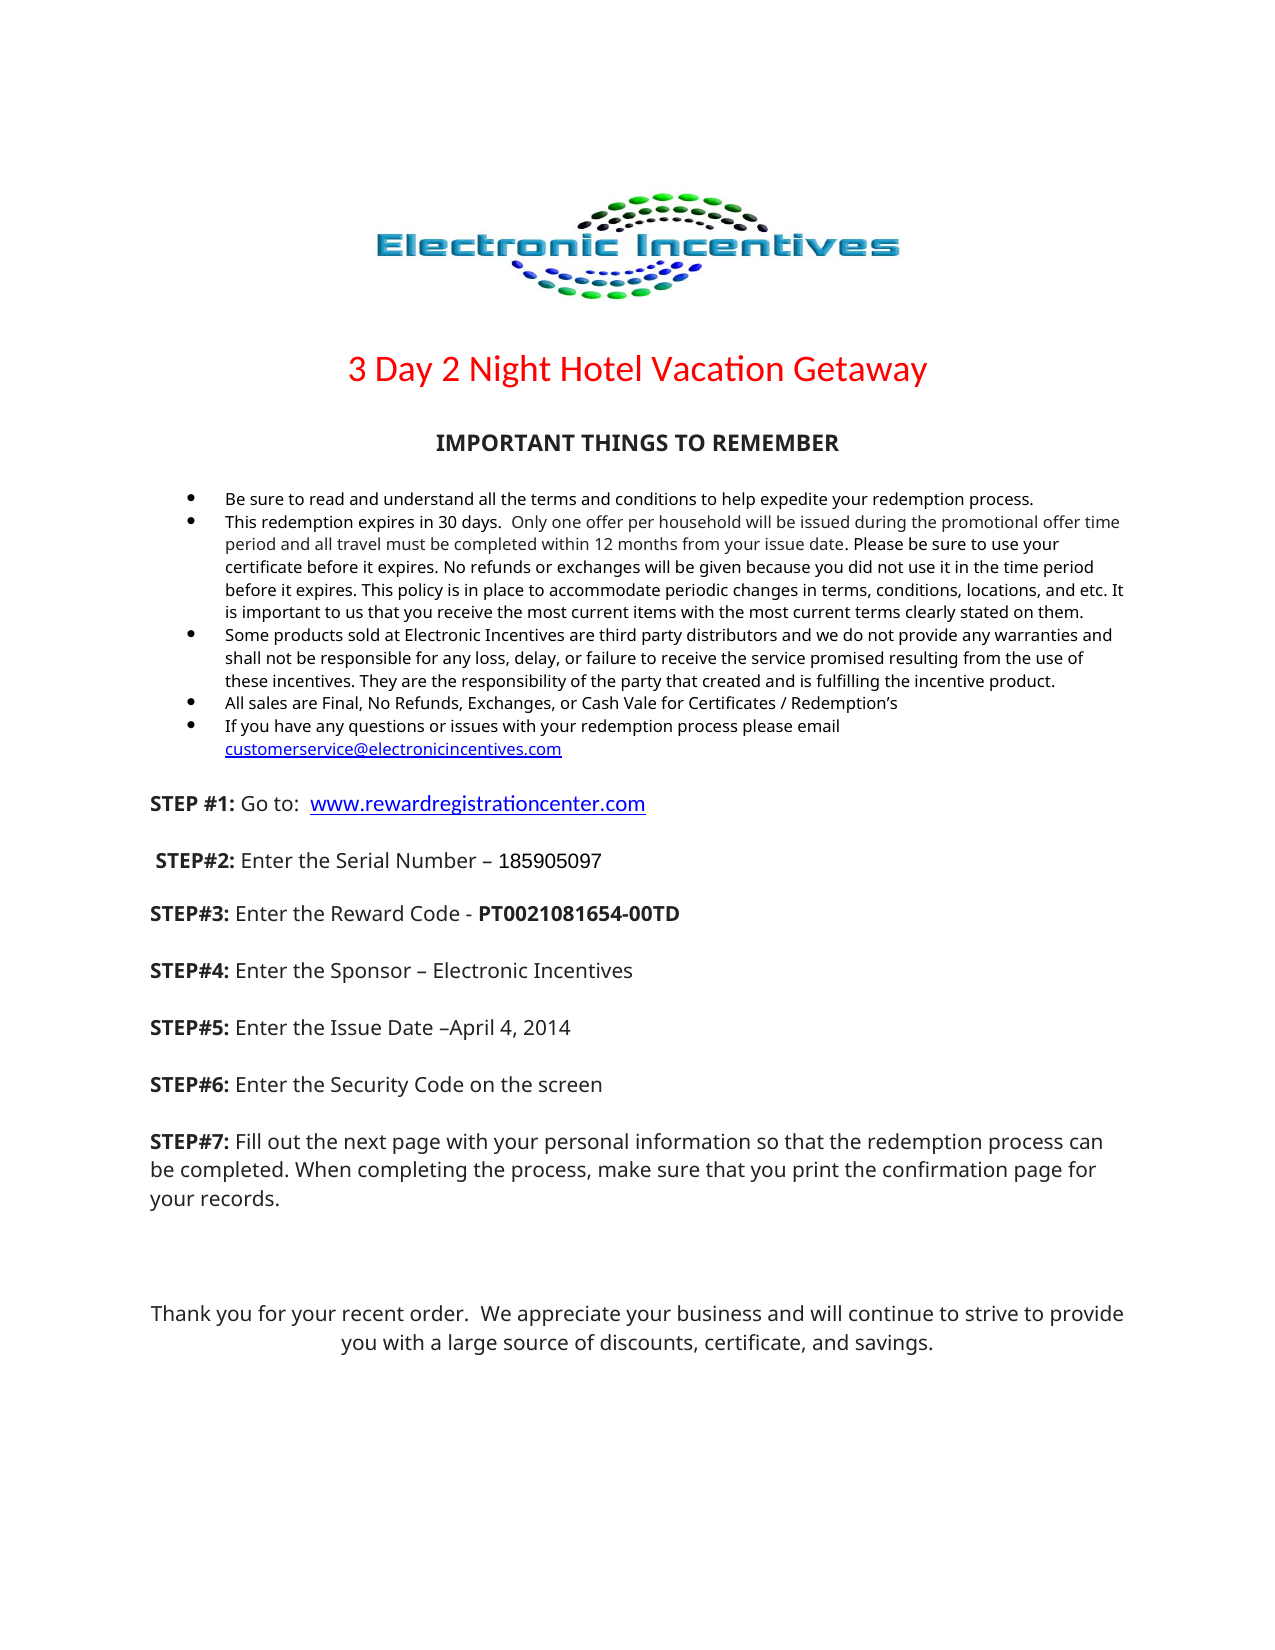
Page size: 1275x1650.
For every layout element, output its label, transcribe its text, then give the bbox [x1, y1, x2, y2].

list Some products sold at Electronic Incentives are third party distributors and we do not provide any warranties and shall not be responsible for any loss, delay, or failure to receive the service promised resulting from the use of these incentives. They are the responsibility of the party that created and is fulfilling the incentive product. [187, 624, 1125, 692]
text STEP#4: Enter the Sponsor – Electronic Incentives [150, 956, 1125, 985]
text STEP #1: Go to: www.rewardregistrationcenter.com [150, 789, 305, 818]
text Thank you for your recent order. We appreciate your business and will continue to strive to provide you with a large source of discounts, certificate, and savings. [150, 1299, 1125, 1356]
picture [359, 150, 916, 321]
text STEP#3: Enter the Reward Code - PT0021081654-00TD [150, 899, 1125, 928]
list Be sure to read and understand all the terms and conditions to help expedite your redemption process. [187, 488, 1125, 510]
text STEP#5: Enter the Issue Date –April 4, 2014 [150, 1013, 1125, 1042]
text STEP #1: Go to: www.rewardregistrationcenter.com [365, 789, 1125, 818]
text IMPORTANT THINGS TO REMEMBER [150, 427, 1125, 458]
list If you have any questions or issues with your redemption process please email customerservice@electronicincentives.com [187, 715, 1125, 760]
list This redemption expires in 30 days. Only one offer per household will be issued during the promotional offer time period and all travel must be completed within 12 months from your issue date. Please be sure to use your certificate before it expires. No refunds or exchanges will be given because you did not use it in the time period before it expires. This policy is in place to accommodate periodic changes in terms, conditions, locations, and etc. It is important to us that you receive the most current items with the most current terms clearly stated on them. [187, 510, 1125, 624]
text STEP#6: Enter the Security Code on the screen [150, 1070, 1125, 1099]
text 3 Day 2 Night Hotel Vacation Getaway [150, 345, 1125, 391]
list All sales are Final, No Refunds, Exchanges, or Cash Vale for Certificates / Redemption’s [187, 692, 1125, 715]
text STEP#7: Fill out the next page with your personal information so that the redemption process can be completed. When completing the process, make sure that you print the confirmation page for your records. [150, 1127, 1125, 1212]
text STEP#2: Enter the Serial Number – 185905097 [150, 846, 1125, 874]
